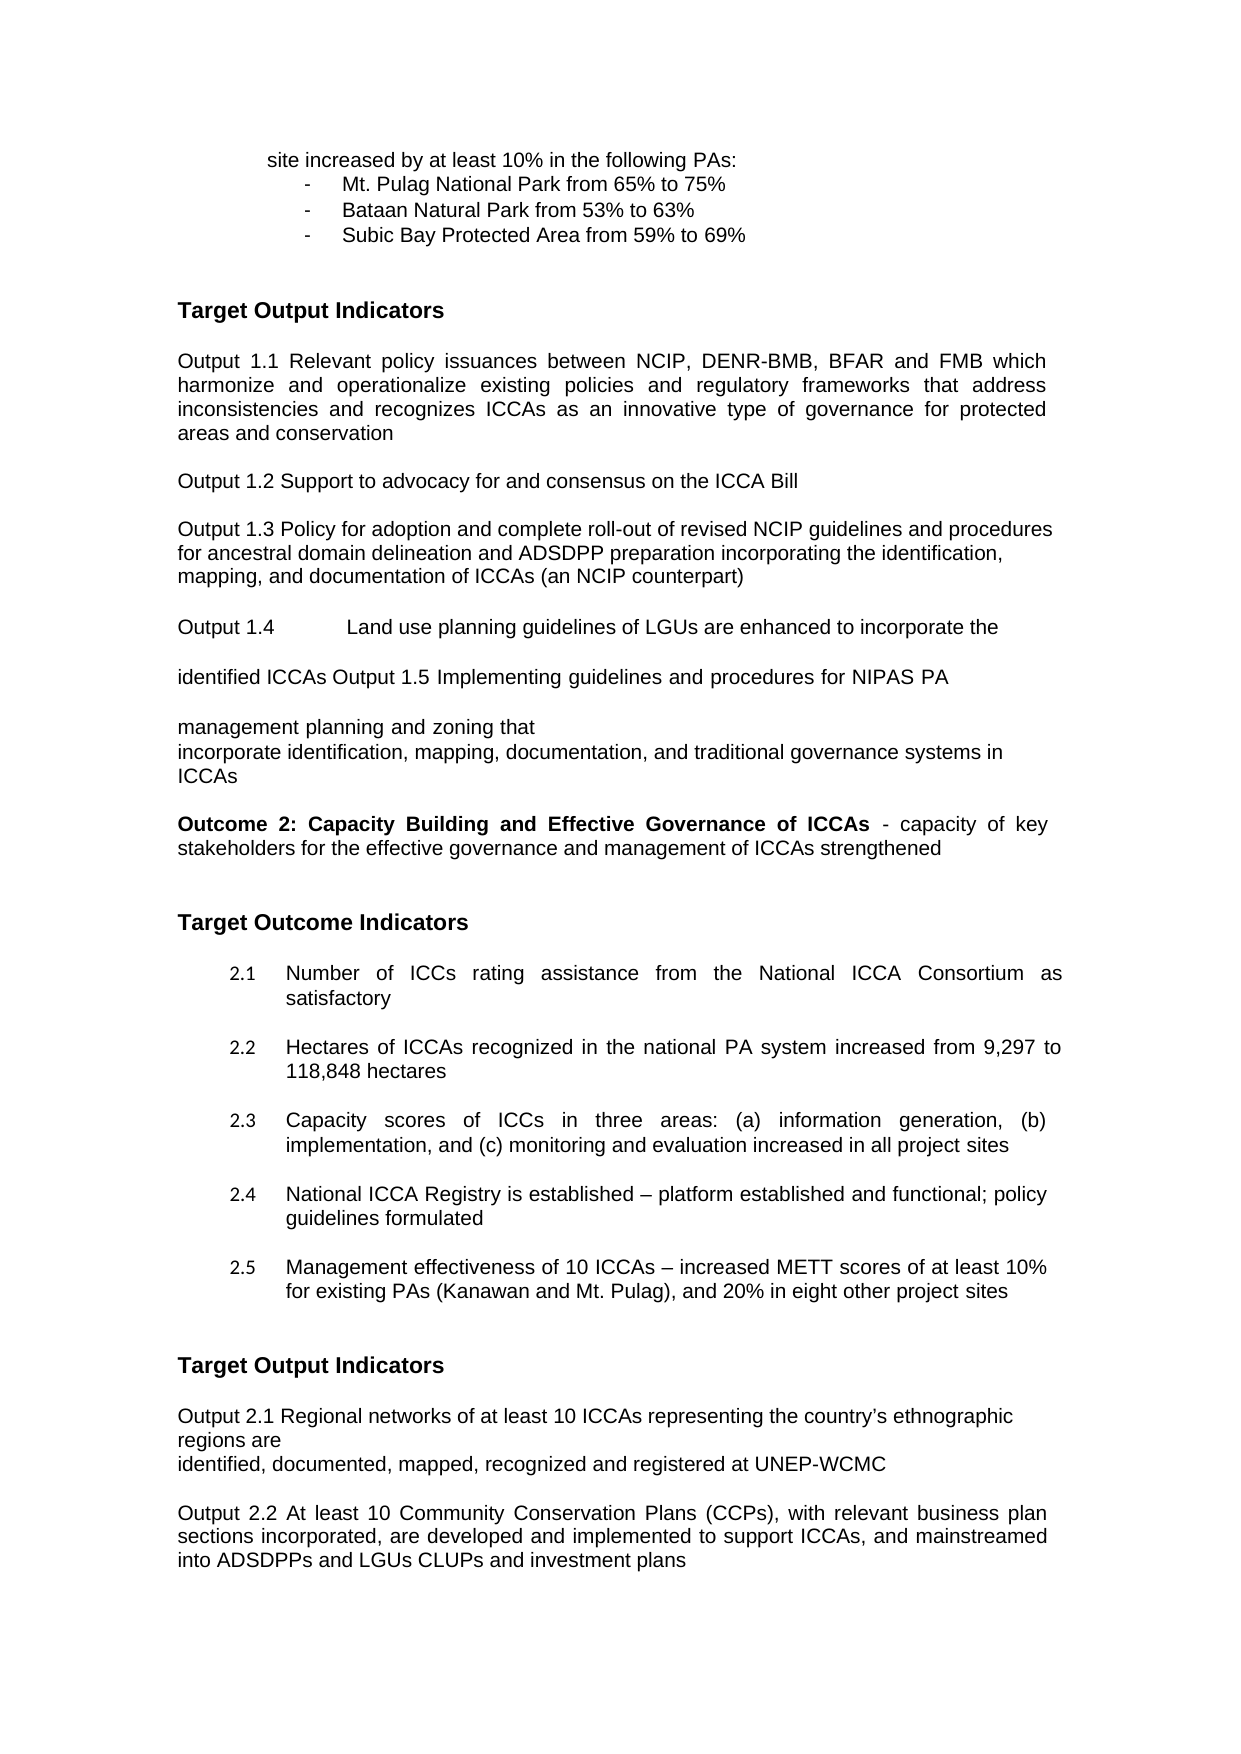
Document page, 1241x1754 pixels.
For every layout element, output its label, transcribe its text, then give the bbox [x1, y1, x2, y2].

text Output 1.2 Support to advocacy for and consensus on the ICCA Bill [177, 469, 1063, 493]
list Capacity scores of ICCs in three areas: (a) information generation, (b) implementation, and (c) monitoring and evaluation increased in all project sites [229, 1107, 1048, 1157]
text Output 2.1 Regional networks of at least 10 ICCAs representing the country’s ethnographic regions are [177, 1404, 1063, 1452]
text identified, documented, mapped, recognized and registered at UNEP-WCMC [177, 1452, 1063, 1476]
list Bataan Natural Park from 53% to 63% [304, 197, 1063, 222]
text Target Output Indicators [177, 1352, 1063, 1379]
list Management effectiveness of 10 ICCAs – increased METT scores of at least 10% for existing PAs (Kanawan and Mt. Pulag), and 20% in eight other project sites [229, 1254, 1048, 1303]
list Number of ICCs rating assistance from the National ICCA Consortium as satisfactory [229, 961, 1063, 1010]
text incorporate identification, mapping, documentation, and traditional governance systems in ICCAs [177, 740, 1044, 788]
list Subic Bay Protected Area from 59% to 69% [304, 222, 1063, 248]
text Outcome 2: Capacity Building and Effective Governance of ICCAs - capacity of key stakeholders for the effective governance and management of ICCAs strengthened [177, 812, 1048, 860]
list Mt. Pulag National Park from 65% to 75% [304, 172, 1063, 197]
text Output 2.2 At least 10 Community Conservation Plans (CCPs), with relevant business plan sections incorporated, are developed and implemented to support ICCAs, and mainstreamed into ADSDPPs and LGUs CLUPs and investment plans [177, 1500, 1048, 1572]
text Target Output Indicators [177, 297, 1063, 323]
text Output 1.4 Land use planning guidelines of LGUs are enhanced to incorporate the identified ICCAs Output 1.5 Implementing guidelines and procedures for NIPAS PA management planning and zoning that [177, 589, 1044, 739]
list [229, 148, 1048, 172]
list Hectares of ICCAs recognized in the national PA system increased from 9,297 to 118,848 hectares [229, 1034, 1063, 1083]
text Target Outcome Indicators [177, 909, 1063, 935]
text Output 1.3 Policy for adoption and complete roll-out of revised NCIP guidelines and procedures for ancestral domain delineation and ADSDPP preparation incorporating the identification, mapping, and documentation of ICCAs (an NCIP counterpart) [177, 516, 1063, 588]
text Output 1.1 Relevant policy issuances between NCIP, DENR-BMB, BFAR and FMB which harmonize and operationalize existing policies and regulatory frameworks that address inconsistencies and recognizes ICCAs as an innovative type of governance for protected areas and conservation [177, 349, 1048, 445]
list National ICCA Registry is established – platform established and functional; policy guidelines formulated [229, 1181, 1048, 1230]
